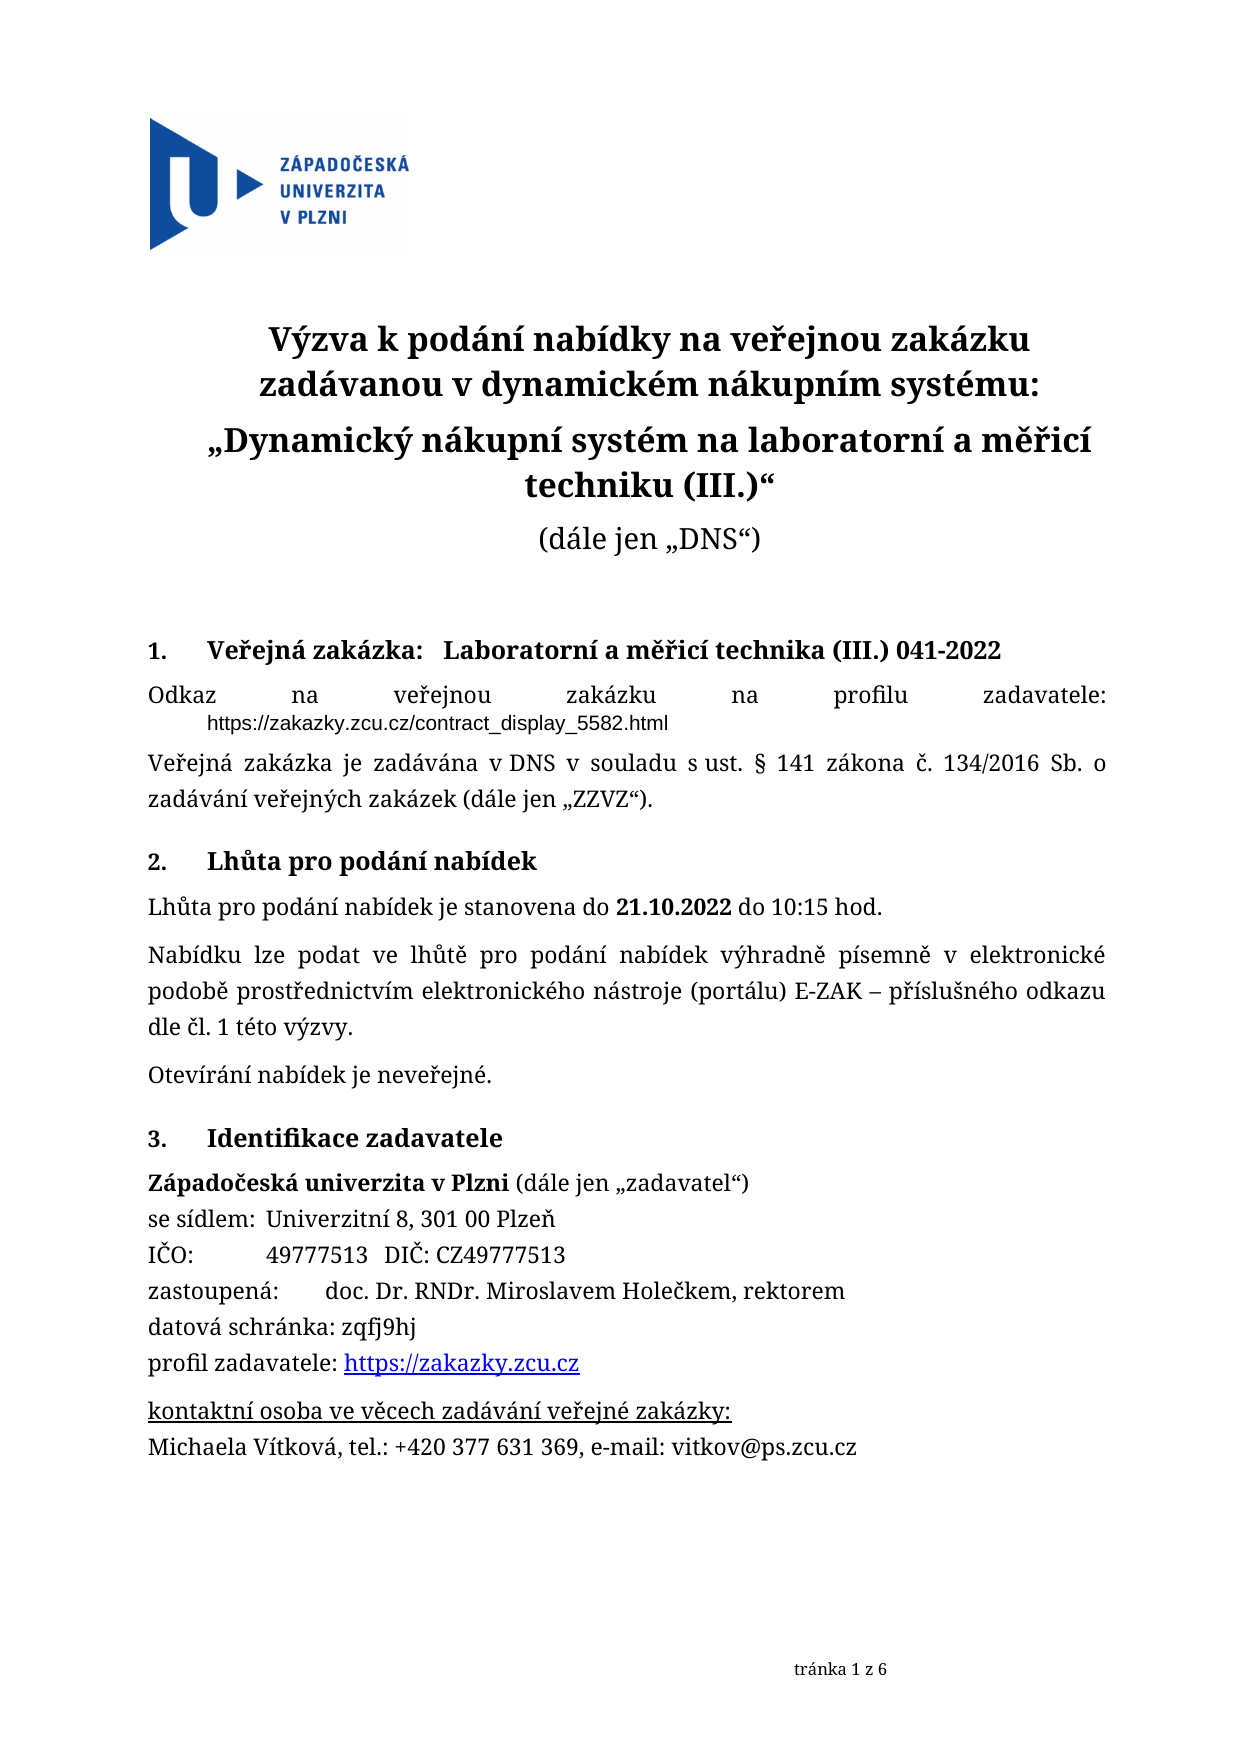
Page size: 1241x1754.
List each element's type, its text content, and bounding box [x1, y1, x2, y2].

text zastoupená: doc. Dr. RNDr. Miroslavem Holečkem, rektorem [148, 1275, 1107, 1306]
subtitle Identifikace zadavatele [148, 1120, 1107, 1154]
text Lhůta pro podání nabídek je stanovena do 21.10.2022 do 10:15 hod. [148, 891, 1107, 922]
text Výzva k podání nabídky na veřejnou zakázku zadávanou v dynamickém nákupním systému: [192, 316, 1107, 406]
text Západočeská univerzita v Plzni (dále jen „zadavatel“) [148, 1167, 1107, 1198]
text Veřejná zakázka je zadávána v DNS v souladu s ust. § 141 zákona č. 134/2016 Sb. o zadávání veřejných zakázek (dále jen „ZZVZ“). [148, 747, 1107, 814]
text (dále jen „DNS“) [192, 518, 1107, 558]
text „Dynamický nákupní systém na laboratorní a měřicí techniku (III.)“ [192, 417, 1107, 508]
text kontaktní osoba ve věcech zadávání veřejné zakázky: [148, 1395, 1107, 1426]
text se sídlem: Univerzitní 8, 301 00 Plzeň [148, 1203, 1107, 1234]
picture [150, 118, 409, 250]
subtitle Veřejná zakázka: Laboratorní a měřicí technika (III.) 041-2022 [148, 633, 1107, 667]
text IČO: 49777513 DIČ: CZ49777513 [148, 1239, 1107, 1270]
text profil zadavatele: https://zakazky.zcu.cz [148, 1347, 1107, 1378]
text Odkaz na veřejnou zakázku na profilu zadavatele: https://zakazky.zcu.cz/contract_display_5582.html [148, 679, 1107, 735]
text Michaela Vítková, tel.: +420 377 631 369, e-mail: vitkov@ps.zcu.cz [148, 1431, 1107, 1462]
text Nabídku lze podat ve lhůtě pro podání nabídek výhradně písemně v elektronické podobě prostřednictvím elektronického nástroje (portálu) E-ZAK – příslušného odkazu dle čl. 1 této výzvy. [148, 939, 1107, 1042]
subtitle Lhůta pro podání nabídek [148, 844, 1107, 878]
text datová schránka: zqfj9hj [148, 1311, 1107, 1342]
text Otevírání nabídek je neveřejné. [148, 1059, 1107, 1091]
